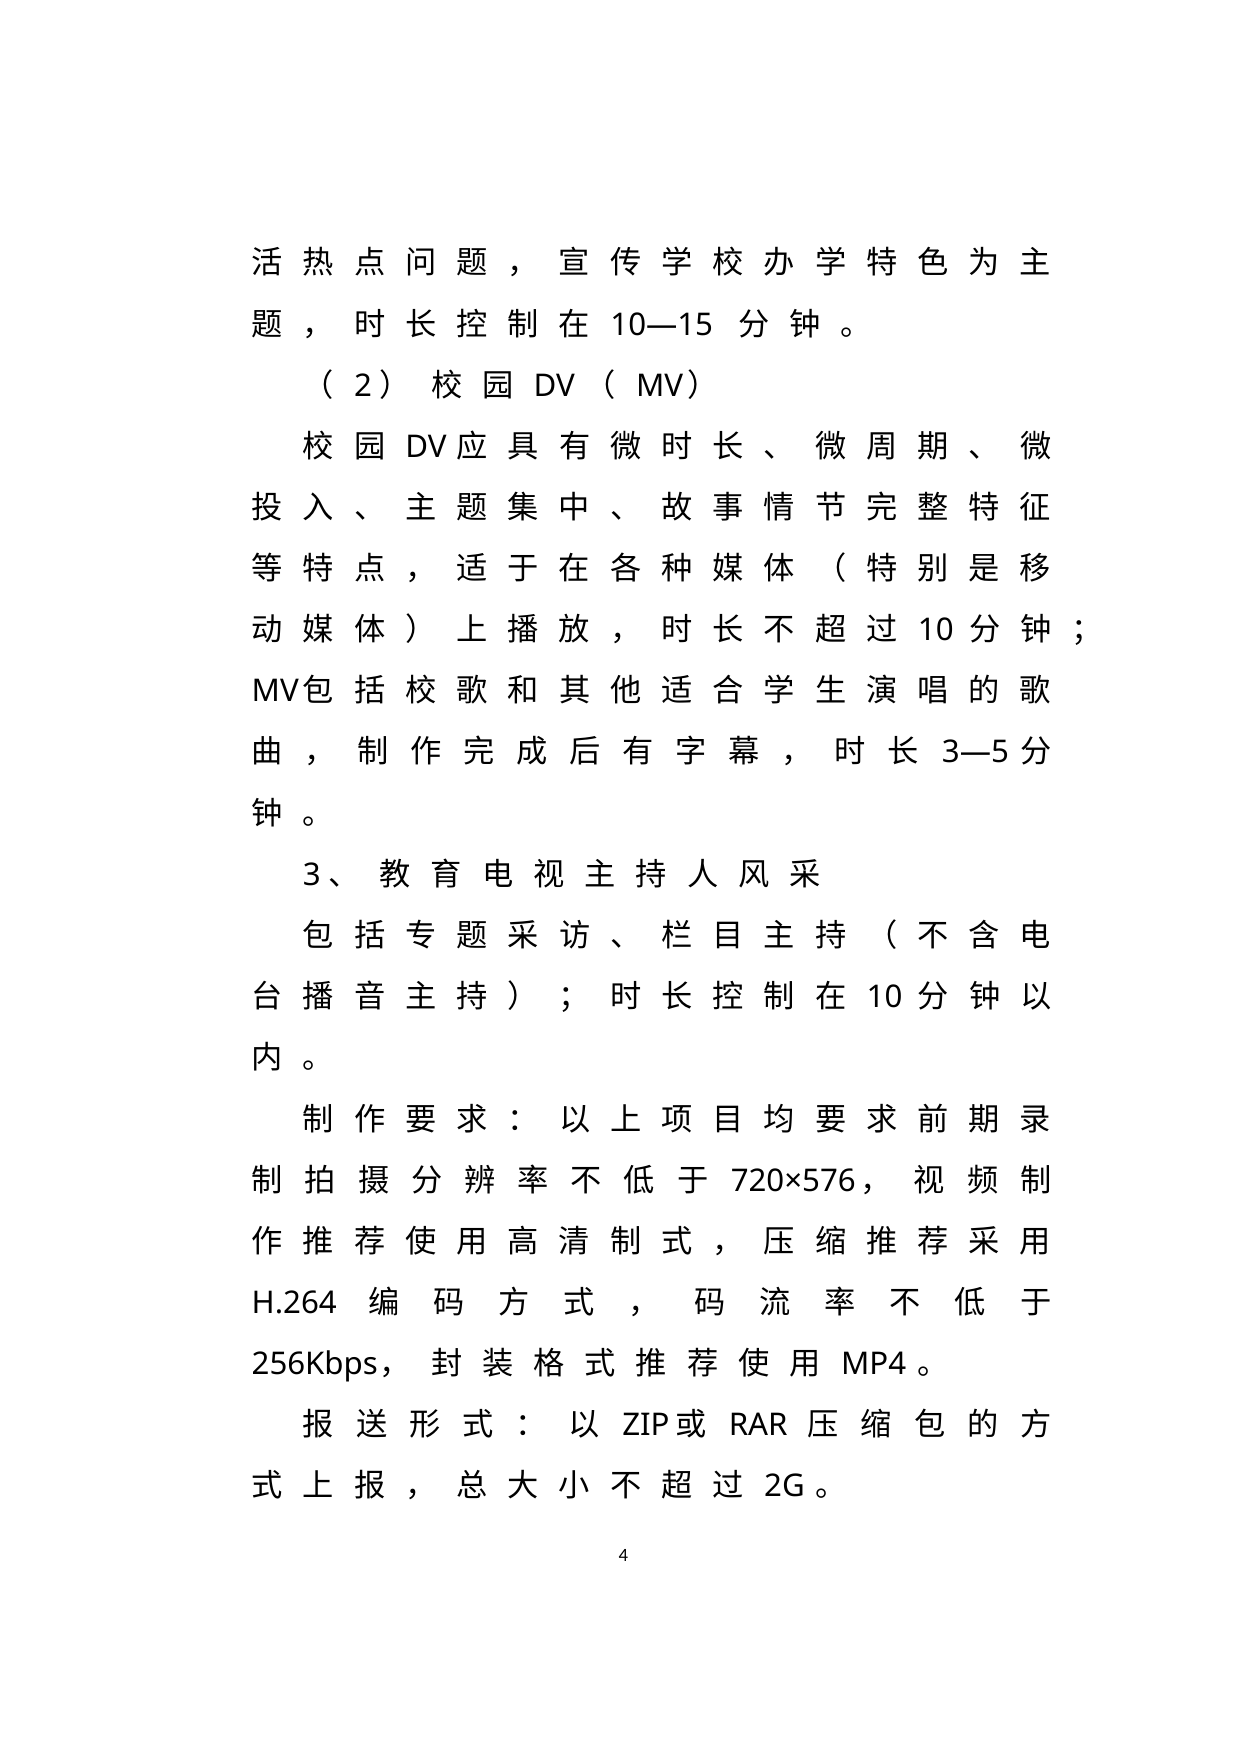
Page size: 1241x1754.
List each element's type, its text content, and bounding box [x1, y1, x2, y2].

text 包括专题采访、栏目主持（不含电台播音主持）；时长控制在10分钟以内。 [233, 902, 1071, 1086]
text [233, 230, 1071, 352]
text 校园DV应具有微时长、微周期、微投入、主题集中、故事情节完整特征等特点，适于在各种媒体（特别是移动媒体）上播放，时长不超过10分钟；MV包括校歌和其他适合学生演唱的歌曲，制作完成后有字幕，时长3—5分钟。 [233, 413, 1071, 841]
text 报送形式：以ZIP或RAR压缩包的方式上报，总大小不超过2G。 [233, 1391, 1071, 1514]
text （2）校园DV（MV） [233, 352, 1071, 413]
text 3、教育电视主持人风采 [233, 841, 1071, 902]
text 制作要求：以上项目均要求前期录制拍摄分辨率不低于720×576，视频制作推荐使用高清制式，压缩推荐采用H.264编码方式，码流率不低于256Kbps，封装格式推荐使用MP4。 [233, 1086, 1071, 1391]
